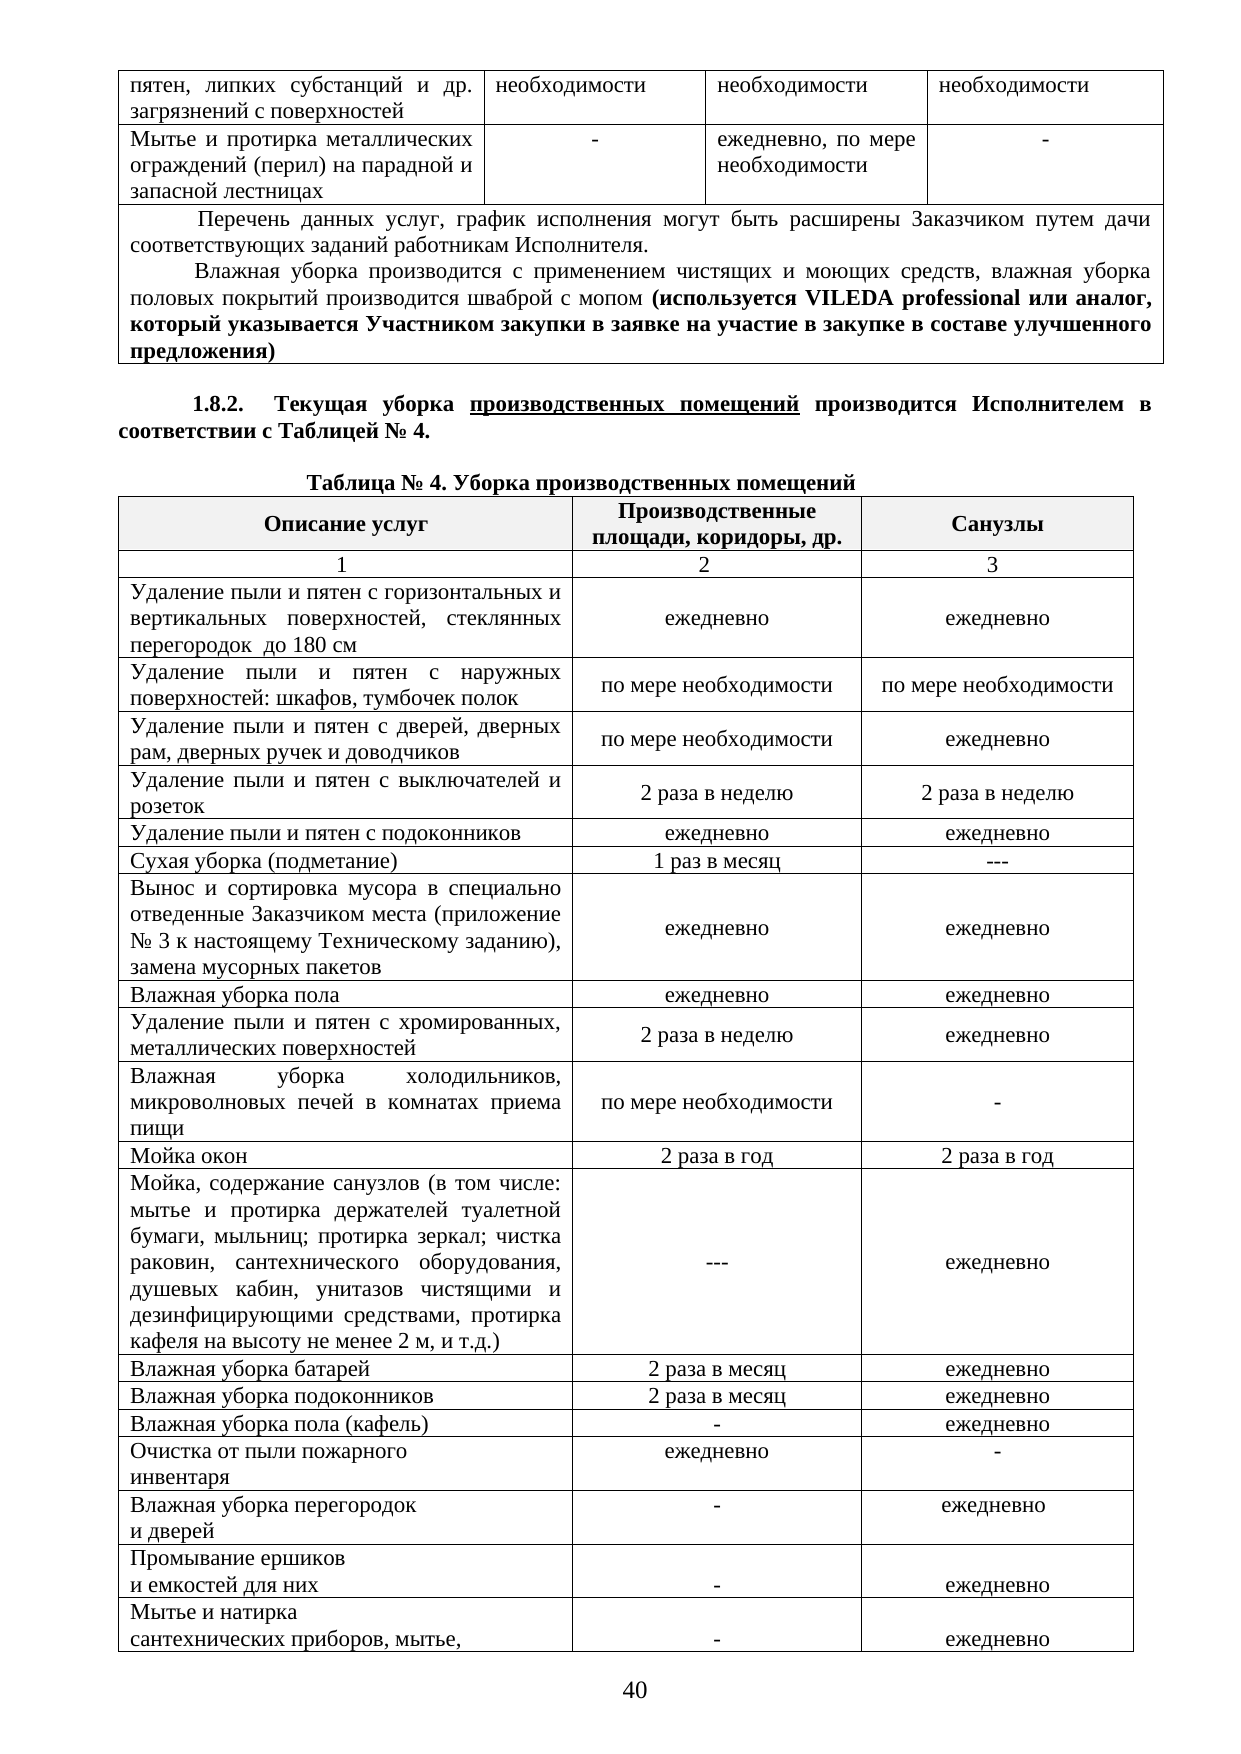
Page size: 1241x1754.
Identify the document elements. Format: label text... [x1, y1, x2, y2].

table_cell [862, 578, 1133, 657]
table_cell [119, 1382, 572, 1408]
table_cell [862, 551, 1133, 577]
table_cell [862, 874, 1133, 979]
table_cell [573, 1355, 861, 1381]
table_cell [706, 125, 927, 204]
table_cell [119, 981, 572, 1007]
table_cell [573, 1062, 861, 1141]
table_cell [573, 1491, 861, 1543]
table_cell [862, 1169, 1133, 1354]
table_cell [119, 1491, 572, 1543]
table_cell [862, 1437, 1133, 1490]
text Таблица № 4. Уборка производственных помещений [118, 469, 1152, 496]
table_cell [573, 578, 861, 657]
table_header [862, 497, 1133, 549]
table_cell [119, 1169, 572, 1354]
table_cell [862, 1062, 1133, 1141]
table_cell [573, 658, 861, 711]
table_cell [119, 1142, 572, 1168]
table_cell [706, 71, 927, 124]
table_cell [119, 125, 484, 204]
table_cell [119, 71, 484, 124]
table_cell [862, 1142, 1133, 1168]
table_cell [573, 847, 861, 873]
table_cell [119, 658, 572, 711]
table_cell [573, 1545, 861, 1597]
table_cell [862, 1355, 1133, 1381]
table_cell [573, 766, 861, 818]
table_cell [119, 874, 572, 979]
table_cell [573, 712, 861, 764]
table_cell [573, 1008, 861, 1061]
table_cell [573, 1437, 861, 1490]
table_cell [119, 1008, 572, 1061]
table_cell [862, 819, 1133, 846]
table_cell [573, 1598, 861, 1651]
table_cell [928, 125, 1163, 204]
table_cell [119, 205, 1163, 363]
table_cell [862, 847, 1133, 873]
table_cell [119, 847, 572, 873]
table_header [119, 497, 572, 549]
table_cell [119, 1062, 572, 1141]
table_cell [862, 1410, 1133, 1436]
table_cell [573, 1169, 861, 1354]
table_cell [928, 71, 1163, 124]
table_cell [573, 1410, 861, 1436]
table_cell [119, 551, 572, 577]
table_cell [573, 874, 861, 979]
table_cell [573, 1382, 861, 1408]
text 1.8.2. Текущая уборка производственных помещений производится Исполнителем в соответствии с Таблицей № 4. [118, 390, 1152, 443]
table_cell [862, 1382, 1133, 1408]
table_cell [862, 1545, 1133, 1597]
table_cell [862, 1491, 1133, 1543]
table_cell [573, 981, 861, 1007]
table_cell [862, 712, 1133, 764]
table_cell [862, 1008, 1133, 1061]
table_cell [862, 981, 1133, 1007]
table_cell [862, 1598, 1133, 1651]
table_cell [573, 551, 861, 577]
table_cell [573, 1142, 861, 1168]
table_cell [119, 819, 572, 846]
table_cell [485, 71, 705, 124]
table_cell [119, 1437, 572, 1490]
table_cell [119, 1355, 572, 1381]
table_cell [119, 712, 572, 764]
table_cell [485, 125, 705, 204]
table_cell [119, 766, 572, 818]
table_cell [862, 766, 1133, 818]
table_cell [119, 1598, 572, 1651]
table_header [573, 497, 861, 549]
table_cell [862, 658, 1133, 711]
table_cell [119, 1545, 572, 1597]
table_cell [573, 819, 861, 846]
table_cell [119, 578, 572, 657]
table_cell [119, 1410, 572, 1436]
